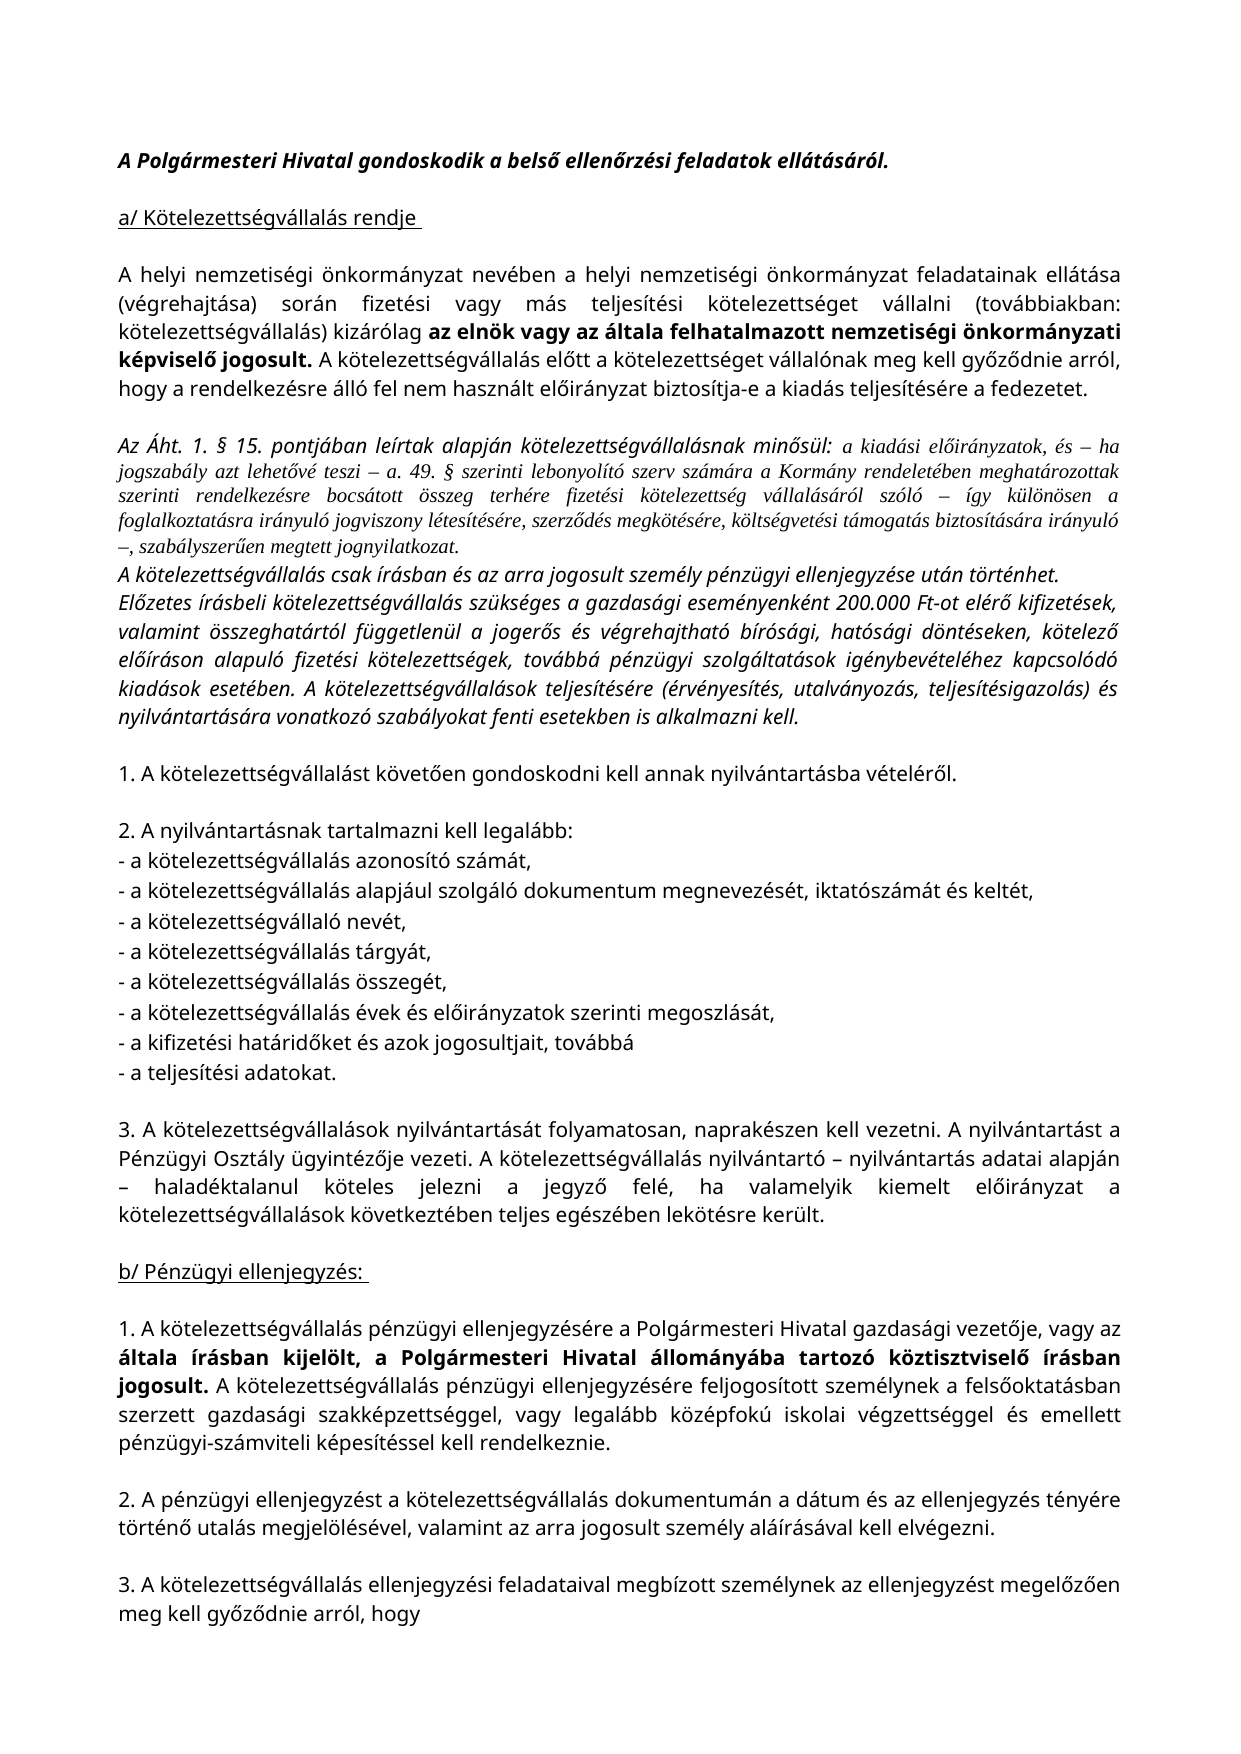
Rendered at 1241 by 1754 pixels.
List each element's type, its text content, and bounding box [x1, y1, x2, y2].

text - a kifizetési határidőket és azok jogosultjait, továbbá [118, 1028, 1122, 1057]
text A helyi nemzetiségi önkormányzat nevében a helyi nemzetiségi önkormányzat feladatainak ellátása (végrehajtása) során fizetési vagy más teljesítési kötelezettséget vállalni (továbbiakban: kötelezettségvállalás) kizárólag az elnök vagy az általa felhatalmazott nemzetiségi önkormányzati képviselő jogosult. A kötelezettségvállalás előtt a kötelezettséget vállalónak meg kell győződnie arról, hogy a rendelkezésre álló fel nem használt előirányzat biztosítja-e a kiadás teljesítésére a fedezetet. [118, 260, 1122, 402]
text Az Áht. 1. § 15. pontjában leírtak alapján kötelezettségvállalásnak minősül: a kiadási előirányzatok, és – ha jogszabály azt lehetővé teszi – a. 49. § szerinti lebonyolító szerv számára a Kormány rendeletében meghatározottak szerinti rendelkezésre bocsátott összeg terhére fizetési kötelezettség vállalásáról szóló – így különösen a foglalkoztatásra irányuló jogviszony létesítésére, szerződés megkötésére, költségvetési támogatás biztosítására irányuló –, szabályszerűen megtett jognyilatkozat. [118, 431, 1122, 560]
text 2. A pénzügyi ellenjegyzést a kötelezettségvállalás dokumentumán a dátum és az ellenjegyzés tényére történő utalás megjelölésével, valamint az arra jogosult személy aláírásával kell elvégezni. [118, 1485, 1122, 1542]
text A kötelezettségvállalás csak írásban és az arra jogosult személy pénzügyi ellenjegyzése után történhet. [118, 560, 1122, 588]
text - a teljesítési adatokat. [118, 1058, 1122, 1087]
text - a kötelezettségvállalás tárgyát, [118, 937, 1122, 966]
text 2. A nyilvántartásnak tartalmazni kell legalább: [118, 816, 1122, 844]
text 3. A kötelezettségvállalás ellenjegyzési feladataival megbízott személynek az ellenjegyzést megelőzően meg kell győződnie arról, hogy [118, 1570, 1122, 1627]
text Előzetes írásbeli kötelezettségvállalás szükséges a gazdasági eseményenként 200.000 Ft-ot elérő kifizetések, valamint összeghatártól függetlenül a jogerős és végrehajtható bírósági, hatósági döntéseken, kötelező előíráson alapuló fizetési kötelezettségek, továbbá pénzügyi szolgáltatások igénybevételéhez kapcsolódó kiadások esetében. A kötelezettségvállalások teljesítésére (érvényesítés, utalványozás, teljesítésigazolás) és nyilvántartására vonatkozó szabályokat fenti esetekben is alkalmazni kell. [118, 588, 1122, 731]
text A Polgármesteri Hivatal gondoskodik a belső ellenőrzési feladatok ellátásáról. [118, 147, 1122, 175]
text 1. A kötelezettségvállalás pénzügyi ellenjegyzésére a Polgármesteri Hivatal gazdasági vezetője, vagy az általa írásban kijelölt, a Polgármesteri Hivatal állományába tartozó köztisztviselő írásban jogosult. A kötelezettségvállalás pénzügyi ellenjegyzésére feljogosított személynek a felsőoktatásban szerzett gazdasági szakképzettséggel, vagy legalább középfokú iskolai végzettséggel és emellett pénzügyi-számviteli képesítéssel kell rendelkeznie. [118, 1314, 1122, 1457]
text - a kötelezettségvállalás alapjául szolgáló dokumentum megnevezését, iktatószámát és keltét, [118, 877, 1122, 905]
text - a kötelezettségvállalás összegét, [118, 967, 1122, 996]
text 3. A kötelezettségvállalások nyilvántartását folyamatosan, naprakészen kell vezetni. A nyilvántartást a Pénzügyi Osztály ügyintézője vezeti. A kötelezettségvállalás nyilvántartó – nyilvántartás adatai alapján – haladéktalanul köteles jelezni a jegyző felé, ha valamelyik kiemelt előirányzat a kötelezettségvállalások következtében teljes egészében lekötésre került. [118, 1115, 1122, 1229]
text 1. A kötelezettségvállalást követően gondoskodni kell annak nyilvántartásba vételéről. [118, 759, 1122, 787]
text b/ Pénzügyi ellenjegyzés: [118, 1257, 1122, 1286]
text - a kötelezettségvállaló nevét, [118, 907, 1122, 935]
text - a kötelezettségvállalás azonosító számát, [118, 846, 1122, 875]
text - a kötelezettségvállalás évek és előirányzatok szerinti megoszlását, [118, 998, 1122, 1026]
text a/ Kötelezettségvállalás rendje [118, 203, 1122, 232]
